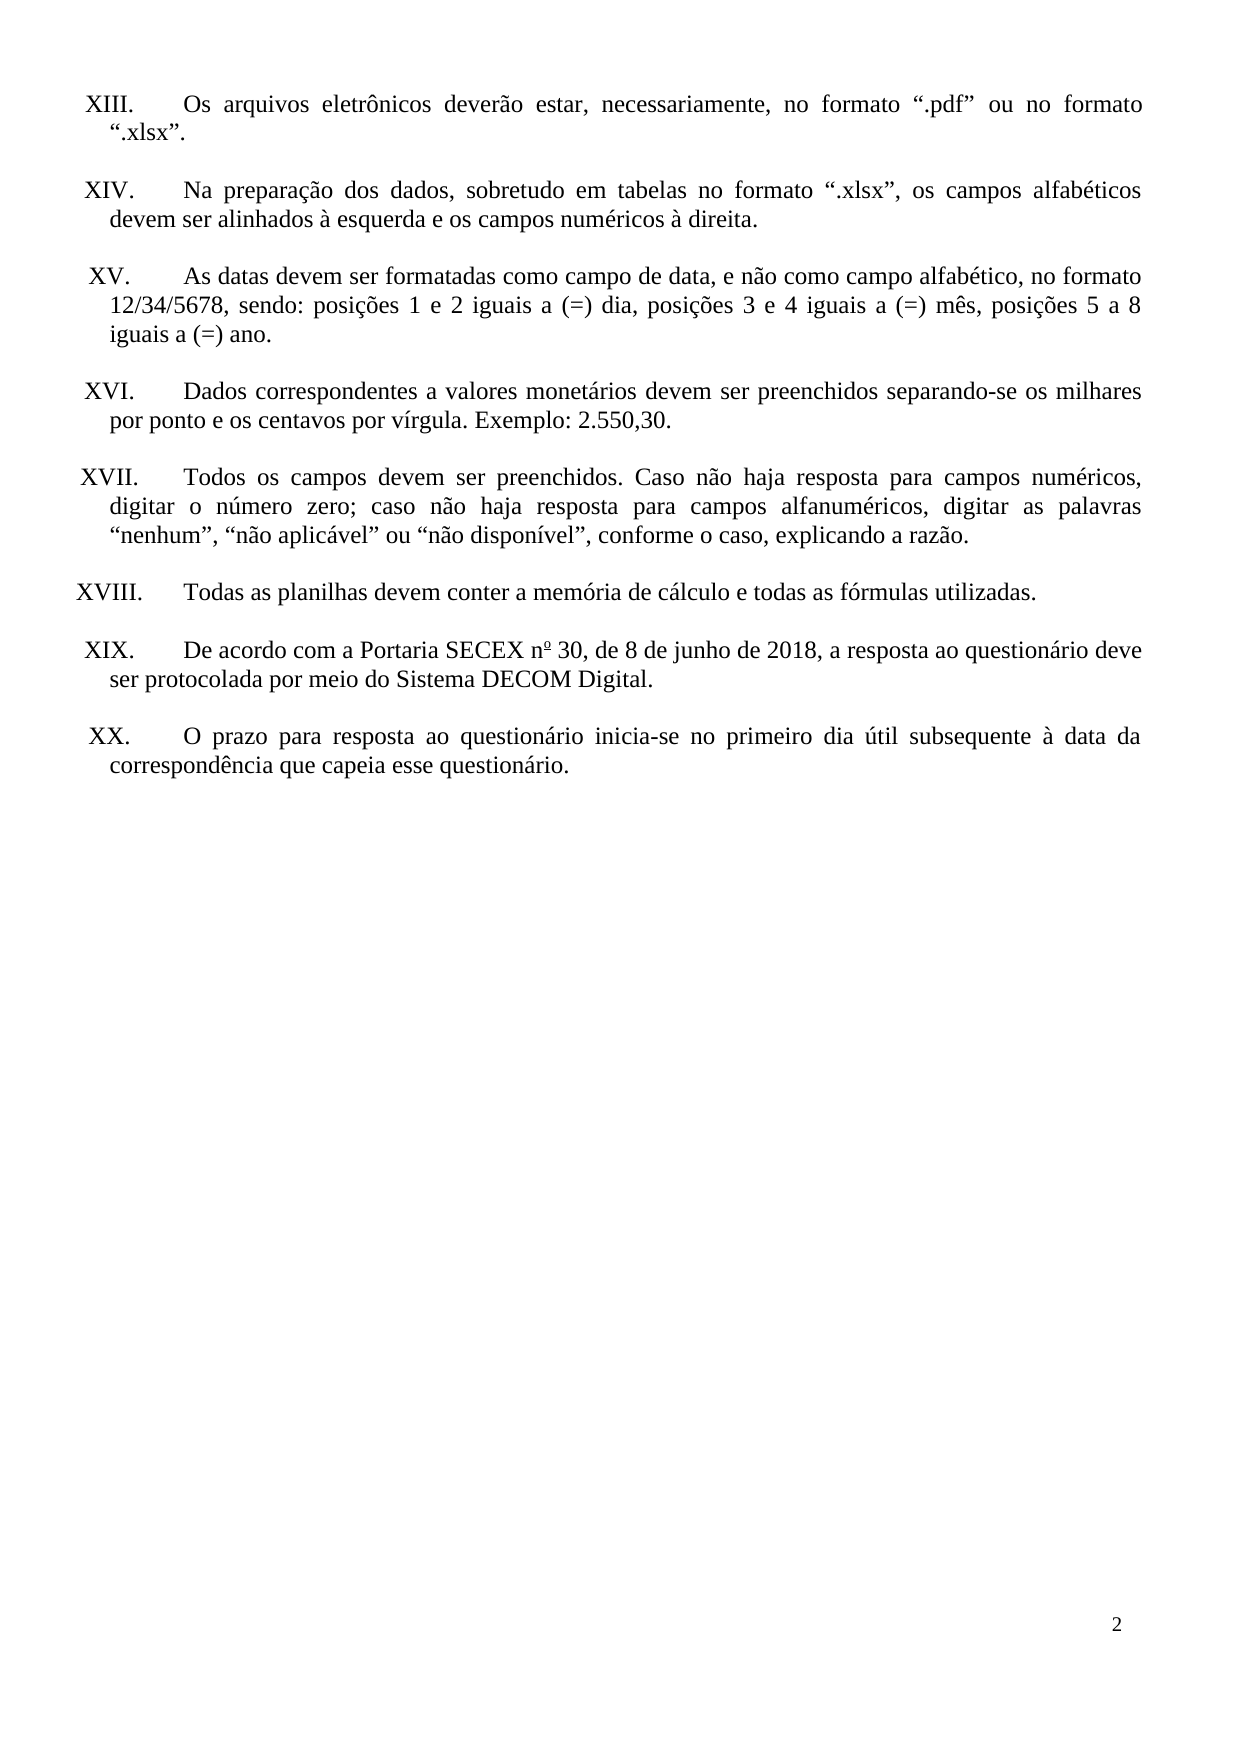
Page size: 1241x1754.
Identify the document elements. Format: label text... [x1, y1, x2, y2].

list De acordo com a Portaria SECEX no 30, de 8 de junho de 2018, a resposta ao questionário deve ser protocolada por meio do Sistema DECOM Digital. [109, 635, 1143, 692]
list Na preparação dos dados, sobretudo em tabelas no formato “.xlsx”, os campos alfabéticos devem ser alinhados à esquerda e os campos numéricos à direita. [109, 175, 1143, 232]
list Os arquivos eletrônicos deverão estar, necessariamente, no formato “.pdf” ou no formato “.xlsx”. [109, 89, 1143, 146]
list As datas devem ser formatadas como campo de data, e não como campo alfabético, no formato 12/34/5678, sendo: posições 1 e 2 iguais a (=) dia, posições 3 e 4 iguais a (=) mês, posições 5 a 8 iguais a (=) ano. [109, 261, 1143, 347]
list Todos os campos devem ser preenchidos. Caso não haja resposta para campos numéricos, digitar o número zero; caso não haja resposta para campos alfanuméricos, digitar as palavras “nenhum”, “não aplicável” ou “não disponível”, conforme o caso, explicando a razão. [109, 462, 1143, 549]
list Dados correspondentes a valores monetários devem ser preenchidos separando-se os milhares por ponto e os centavos por vírgula. Exemplo: 2.550,30. [109, 376, 1143, 434]
list O prazo para resposta ao questionário inicia-se no primeiro dia útil subsequente à data da correspondência que capeia esse questionário. [109, 721, 1143, 779]
list Todas as planilhas devem conter a memória de cálculo e todas as fórmulas utilizadas. [109, 577, 1143, 606]
